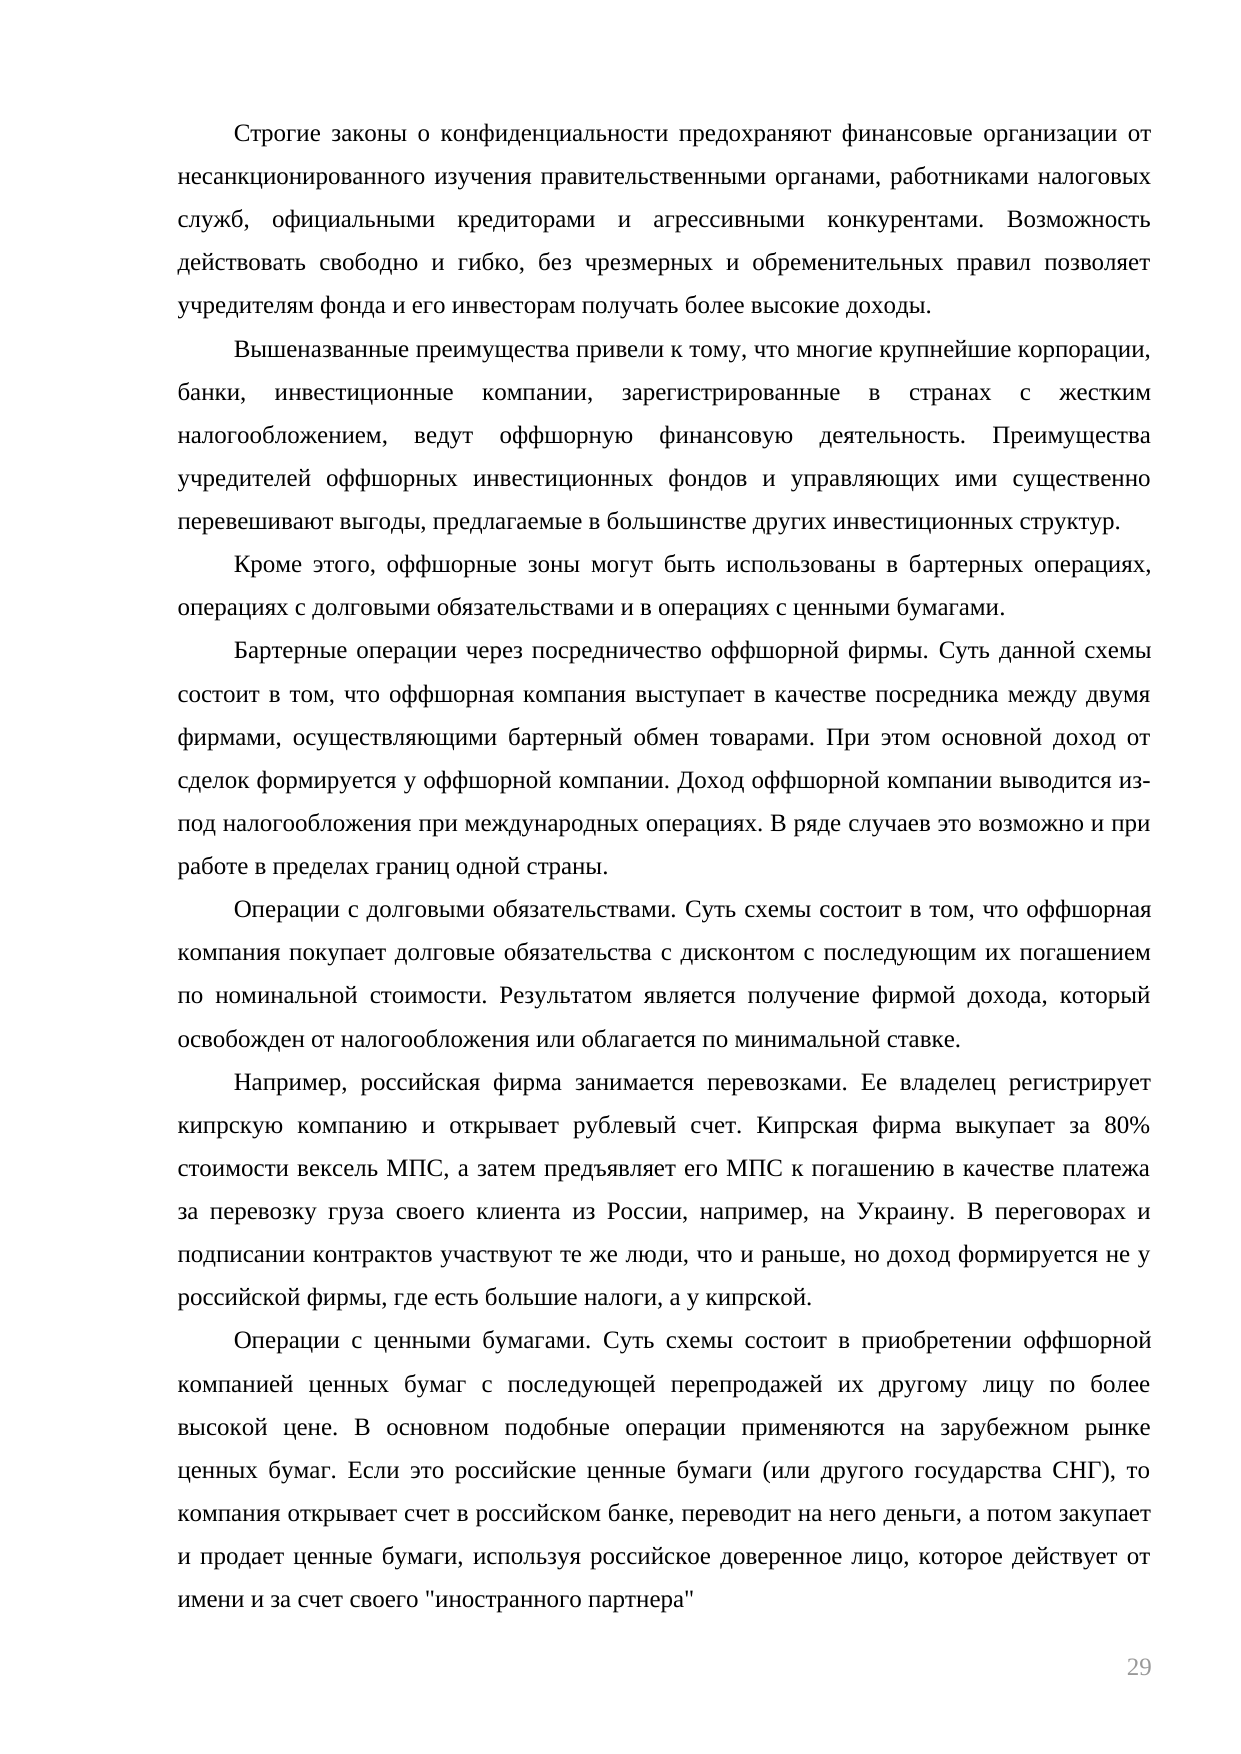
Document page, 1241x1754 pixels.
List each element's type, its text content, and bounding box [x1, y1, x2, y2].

text Кроме этого, оффшорные зоны могут быть использованы в бартерных операциях, операциях с долговыми обязательствами и в операциях с ценными бумагами. [177, 549, 1152, 621]
text Вышеназванные преимущества привели к тому, что многие крупнейшие корпорации, банки, инвестиционные компании, зарегистрированные в странах с жестким налогообложением, ведут оффшорную финансовую деятельность. Преимущества учредителей оффшорных инвестиционных фондов и управляющих ими существенно перевешивают выгоды, предлагаемые в большинстве других инвестиционных структур. [177, 334, 1152, 535]
text Строгие законы о конфиденциальности предохраняют финансовые организации от несанкционированного изучения правительственными органами, работниками налоговых служб, официальными кредиторами и агрессивными конкурентами. Возможность действовать свободно и гибко, без чрезмерных и обременительных правил позволяет учредителям фонда и его инвесторам получать более высокие доходы. [177, 118, 1152, 319]
text Операции с ценными бумагами. Суть схемы состоит в приобретении оффшорной компанией ценных бумаг с последующей перепродажей их другому лицу по более высокой цене. В основном подобные операции применяются на зарубежном рынке ценных бумаг. Если это российские ценные бумаги (или другого государства СНГ), то компания открывает счет в российском банке, переводит на него деньги, а потом закупает и продает ценные бумаги, используя российское доверенное лицо, которое действует от имени и за счет своего "иностранного партнера" [177, 1326, 1152, 1613]
text Бартерные операции через посредничество оффшорной фирмы. Суть данной схемы состоит в том, что оффшорная компания выступает в качестве посредника между двумя фирмами, осуществляющими бартерный обмен товарами. При этом основной доход от сделок формируется у оффшорной компании. Доход оффшорной компании выводится из-под налогообложения при международных операциях. В ряде случаев это возможно и при работе в пределах границ одной страны. [177, 636, 1152, 880]
text Например, российская фирма занимается перевозками. Ее владелец регистрирует кипрскую компанию и открывает рублевый счет. Кипрская фирма выкупает за 80% стоимости вексель МПС, а затем предъявляет его МПС к погашению в качестве платежа за перевозку груза своего клиента из России, например, на Украину. В переговорах и подписании контрактов участвуют те же люди, что и раньше, но доход формируется не у российской фирмы, где есть большие налоги, а у кипрской. [177, 1067, 1152, 1311]
text Операции с долговыми обязательствами. Суть схемы состоит в том, что оффшорная компания покупает долговые обязательства с дисконтом с последующим их погашением по номинальной стоимости. Результатом является получение фирмой дохода, который освобожден от налогообложения или облагается по минимальной ставке. [177, 894, 1152, 1052]
